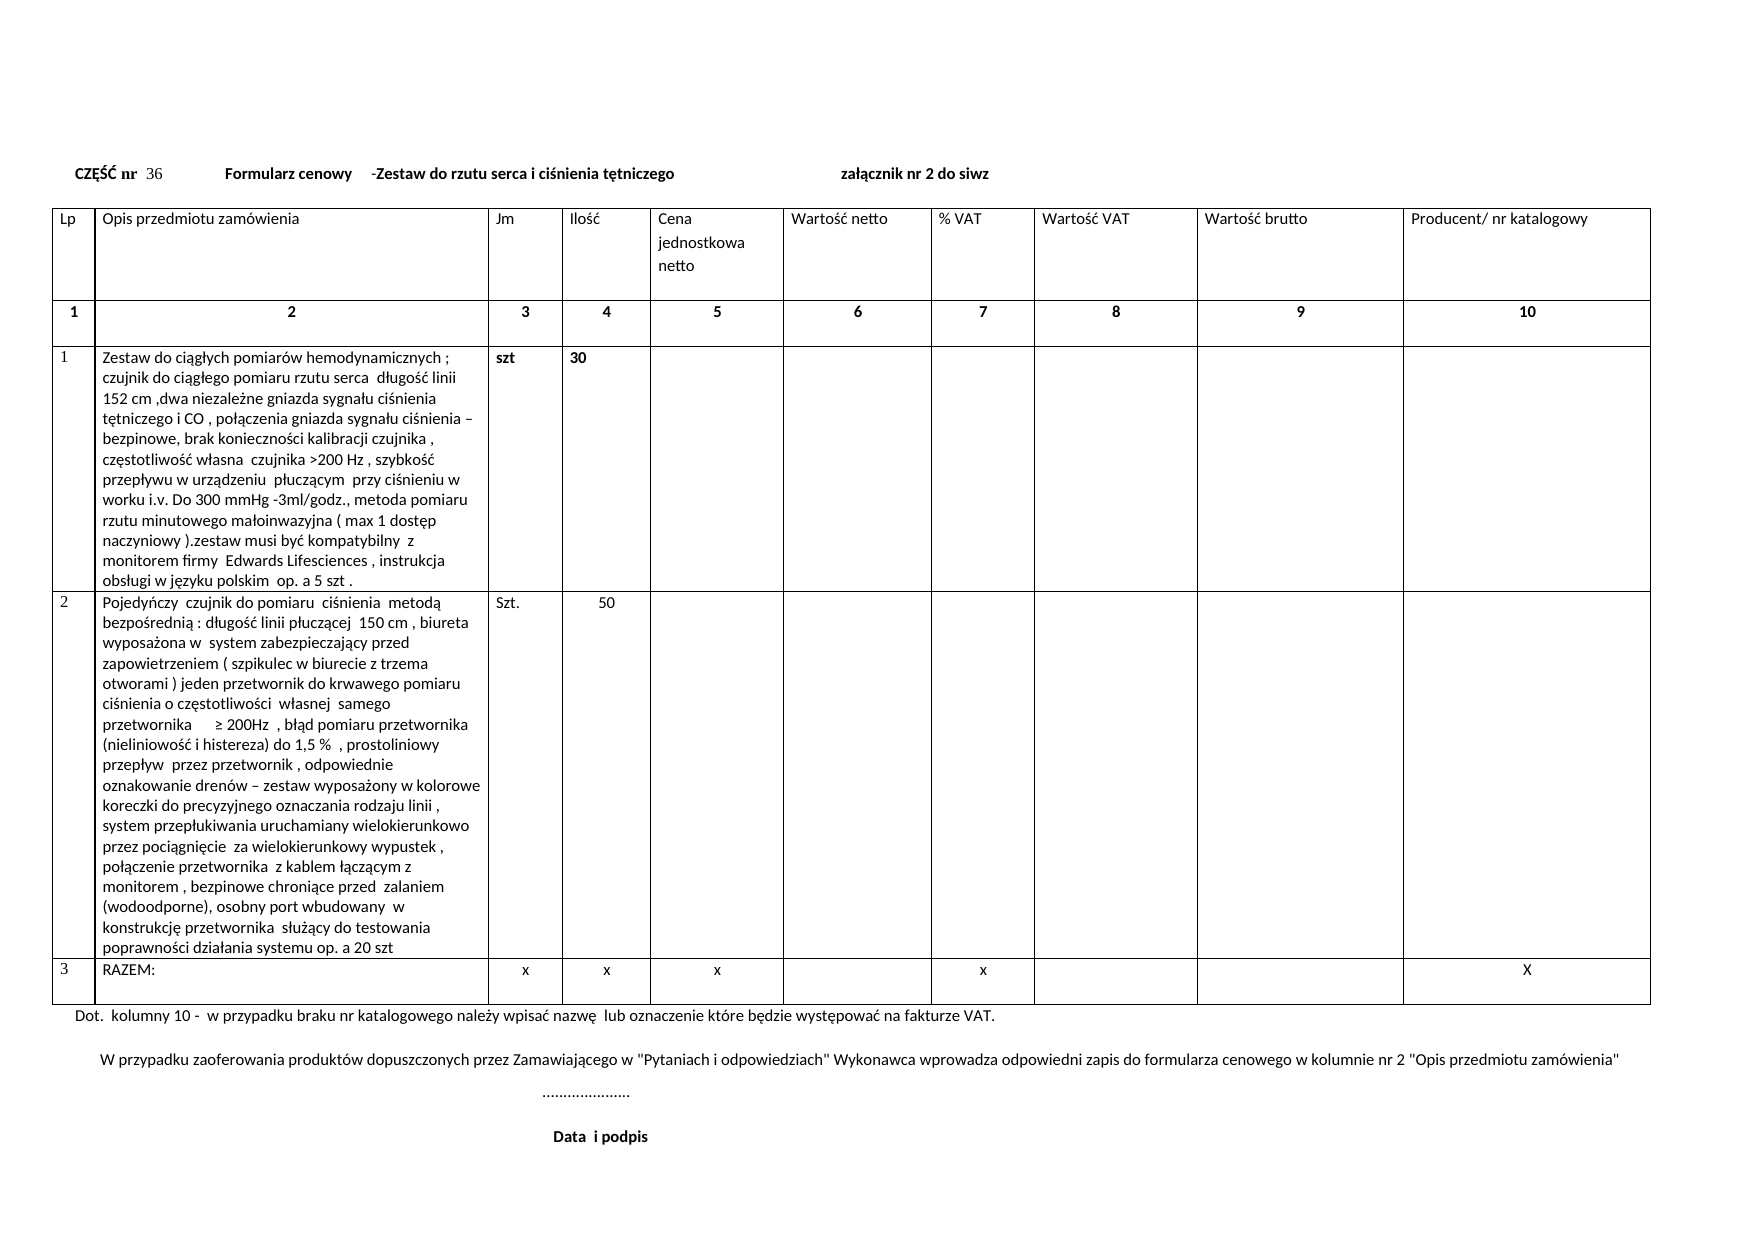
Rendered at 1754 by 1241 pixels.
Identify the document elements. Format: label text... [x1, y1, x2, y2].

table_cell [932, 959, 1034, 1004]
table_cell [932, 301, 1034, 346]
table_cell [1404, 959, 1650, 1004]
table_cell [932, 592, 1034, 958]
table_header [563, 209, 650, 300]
text CZĘŚĆ nr 36 Formularz cenowy -Zestaw do rzutu serca i ciśnienia tętniczego załącznik nr 2 do siwz [75, 163, 1679, 184]
text ..................... [75, 1082, 1679, 1102]
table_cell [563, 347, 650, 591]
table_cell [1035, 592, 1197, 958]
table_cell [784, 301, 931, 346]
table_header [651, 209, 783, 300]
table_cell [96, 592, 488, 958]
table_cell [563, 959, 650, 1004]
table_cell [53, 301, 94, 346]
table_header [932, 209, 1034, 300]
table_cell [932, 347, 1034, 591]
text Dot. kolumny 10 - w przypadku braku nr katalogowego należy wpisać nazwę lub oznaczenie które będzie występować na fakturze VAT. [75, 1005, 1679, 1025]
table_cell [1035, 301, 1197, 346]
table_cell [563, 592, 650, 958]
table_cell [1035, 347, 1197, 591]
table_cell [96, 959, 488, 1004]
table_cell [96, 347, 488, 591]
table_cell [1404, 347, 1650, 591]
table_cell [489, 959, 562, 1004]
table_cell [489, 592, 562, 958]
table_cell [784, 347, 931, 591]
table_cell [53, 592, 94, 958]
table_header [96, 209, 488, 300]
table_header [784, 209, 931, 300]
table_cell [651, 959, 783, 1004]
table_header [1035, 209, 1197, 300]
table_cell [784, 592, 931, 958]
text W przypadku zaoferowania produktów dopuszczonych przez Zamawiającego w "Pytaniach i odpowiedziach" Wykonawca wprowadza odpowiedni zapis do formularza cenowego w kolumnie nr 2 "Opis przedmiotu zamówienia" [75, 1049, 1679, 1069]
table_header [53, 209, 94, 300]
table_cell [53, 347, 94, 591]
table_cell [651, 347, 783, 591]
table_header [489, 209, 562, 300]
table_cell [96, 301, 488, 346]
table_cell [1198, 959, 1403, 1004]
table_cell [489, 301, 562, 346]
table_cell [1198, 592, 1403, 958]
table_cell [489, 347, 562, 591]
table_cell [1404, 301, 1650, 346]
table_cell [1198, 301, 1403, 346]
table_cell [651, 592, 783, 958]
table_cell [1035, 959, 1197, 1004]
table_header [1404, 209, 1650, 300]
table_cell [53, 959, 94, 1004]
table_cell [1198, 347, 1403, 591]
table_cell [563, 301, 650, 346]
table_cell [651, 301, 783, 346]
text Data i podpis [75, 1126, 1679, 1146]
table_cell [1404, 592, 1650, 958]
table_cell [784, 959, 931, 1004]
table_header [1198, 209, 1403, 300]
